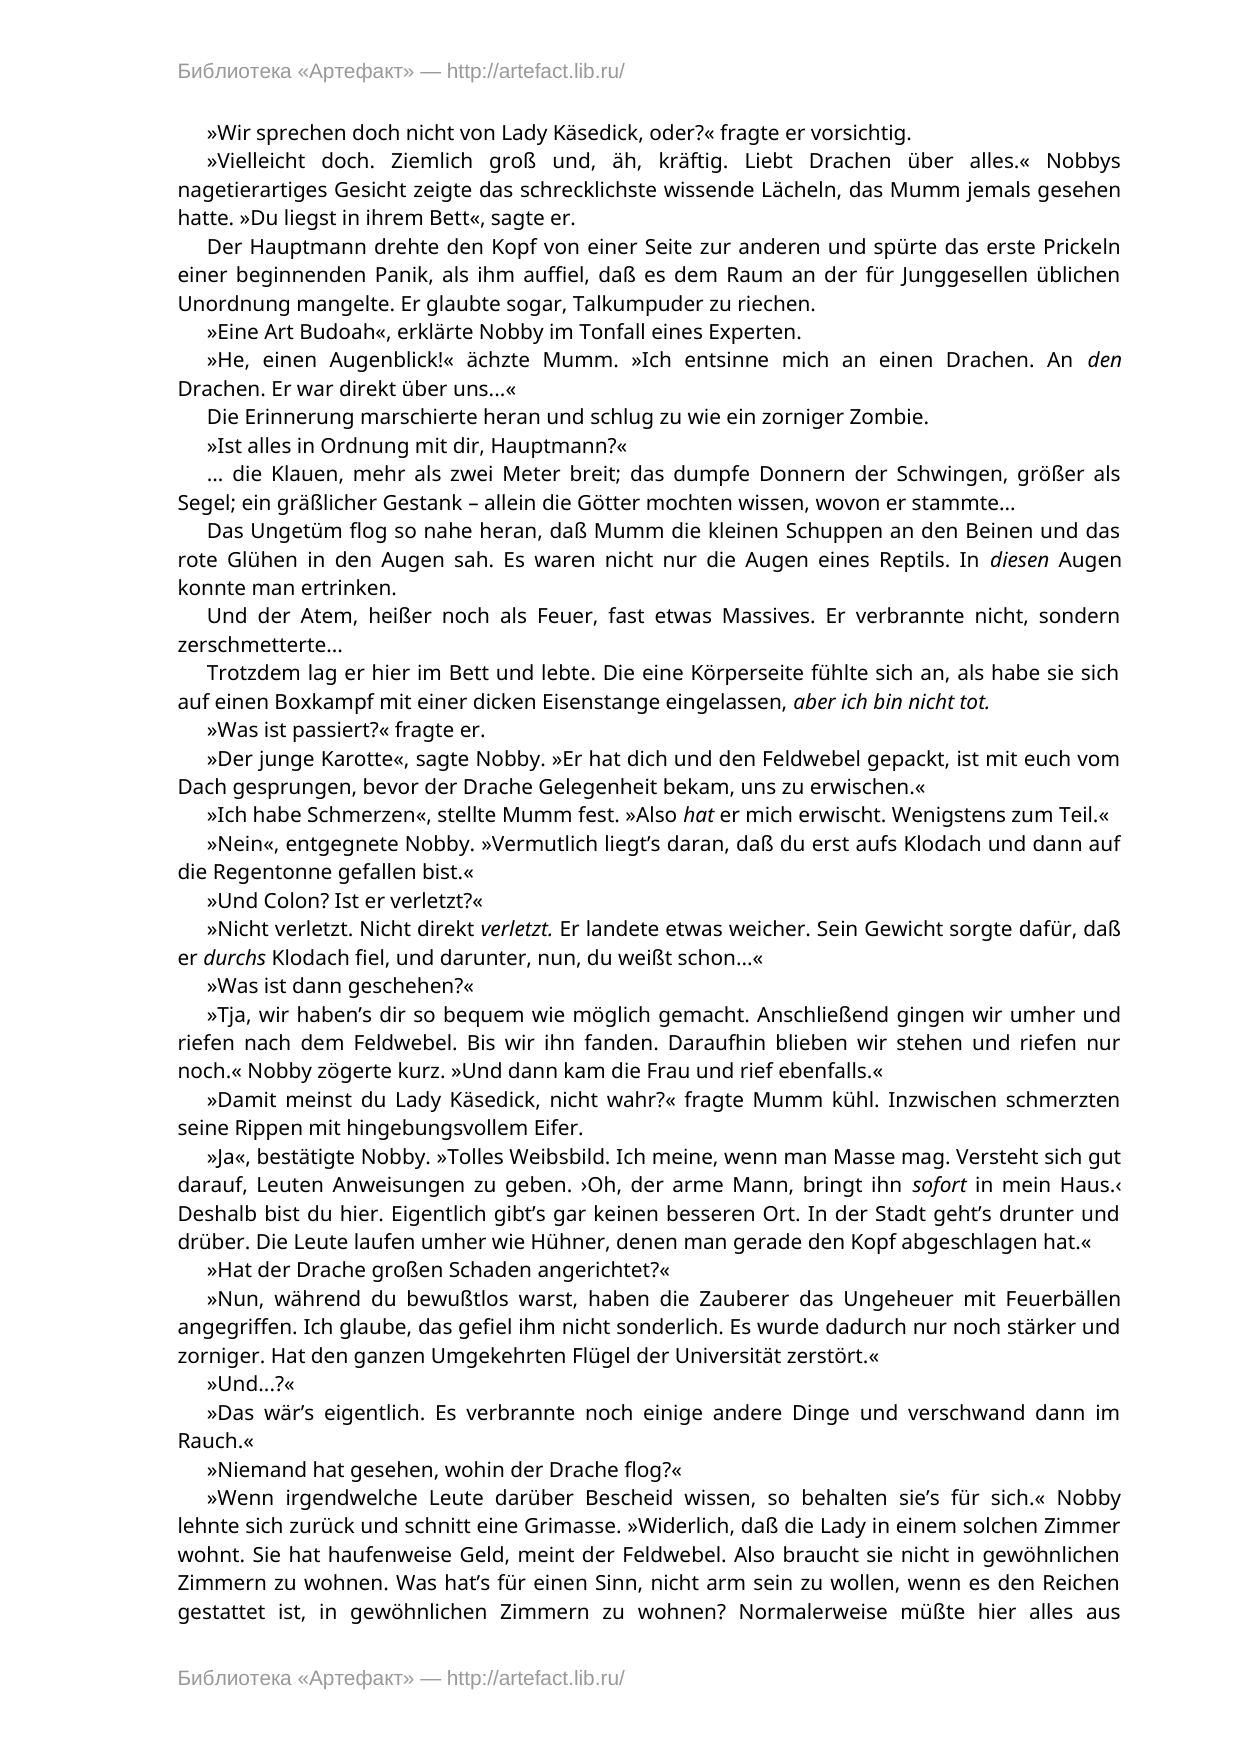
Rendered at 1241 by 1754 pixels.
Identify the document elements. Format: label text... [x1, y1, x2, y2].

text »Hat der Drache großen Schaden angerichtet?« [177, 1256, 1122, 1284]
text Die Erinnerung marschierte heran und schlug zu wie ein zorniger Zombie. [177, 402, 1122, 431]
text »Und Colon? Ist er verletzt?« [177, 886, 1122, 914]
text Und der Atem, heißer noch als Feuer, fast etwas Massives. Er verbrannte nicht, sondern zerschmetterte... [177, 602, 1122, 658]
text »Was ist passiert?« fragte er. [177, 715, 1122, 744]
text »Nicht verletzt. Nicht direkt verletzt. Er landete etwas weicher. Sein Gewicht sorgte dafür, daß er durchs Klodach fiel, und darunter, nun, du weißt schon...« [177, 914, 1122, 971]
text »Der junge Karotte«, sagte Nobby. »Er hat dich und den Feldwebel gepackt, ist mit euch vom Dach gesprungen, bevor der Drache Gelegenheit bekam, uns zu erwischen.« [177, 744, 1122, 801]
text »Tja, wir haben’s dir so bequem wie möglich gemacht. Anschließend gingen wir umher und riefen nach dem Feldwebel. Bis wir ihn fanden. Daraufhin blieben wir stehen und riefen nur noch.« Nobby zögerte kurz. »Und dann kam die Frau und rief ebenfalls.« [177, 1000, 1122, 1085]
text »Und...?« [177, 1369, 1122, 1398]
text Der Hauptmann drehte den Kopf von einer Seite zur anderen und spürte das erste Prickeln einer beginnenden Panik, als ihm auffiel, daß es dem Raum an der für Junggesellen üblichen Unordnung mangelte. Er glaubte sogar, Talkumpuder zu riechen. [177, 232, 1122, 317]
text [177, 1483, 1122, 1625]
text »Eine Art Budoah«, erklärte Nobby im Tonfall eines Experten. [177, 317, 1122, 346]
text »Das wär’s eigentlich. Es verbrannte noch einige andere Dinge und verschwand dann im Rauch.« [177, 1398, 1122, 1455]
text »Ich habe Schmerzen«, stellte Mumm fest. »Also hat er mich erwischt. Wenigstens zum Teil.« [177, 801, 1122, 829]
text »Nein«, entgegnete Nobby. »Vermutlich liegt’s daran, daß du erst aufs Klodach und dann auf die Regentonne gefallen bist.« [177, 829, 1122, 886]
text »Wir sprechen doch nicht von Lady Käsedick, oder?« fragte er vorsichtig. [177, 118, 1122, 147]
text ... die Klauen, mehr als zwei Meter breit; das dumpfe Donnern der Schwingen, größer als Segel; ein gräßlicher Gestank – allein die Götter mochten wissen, wovon er stammte... [177, 459, 1122, 516]
text »Niemand hat gesehen, wohin der Drache flog?« [177, 1455, 1122, 1483]
text Trotzdem lag er hier im Bett und lebte. Die eine Körperseite fühlte sich an, als habe sie sich auf einen Boxkampf mit einer dicken Eisenstange eingelassen, aber ich bin nicht tot. [177, 658, 1122, 715]
text »Vielleicht doch. Ziemlich groß und, äh, kräftig. Liebt Drachen über alles.« Nobbys nagetierartiges Gesicht zeigte das schrecklichste wissende Lächeln, das Mumm jemals gesehen hatte. »Du liegst in ihrem Bett«, sagte er. [177, 147, 1122, 232]
text »Nun, während du bewußtlos warst, haben die Zauberer das Ungeheuer mit Feuerbällen angegriffen. Ich glaube, das gefiel ihm nicht sonderlich. Es wurde dadurch nur noch stärker und zorniger. Hat den ganzen Umgekehrten Flügel der Universität zerstört.« [177, 1284, 1122, 1369]
text »Was ist dann geschehen?« [177, 971, 1122, 1000]
text Das Ungetüm flog so nahe heran, daß Mumm die kleinen Schuppen an den Beinen und das rote Glühen in den Augen sah. Es waren nicht nur die Augen eines Reptils. In diesen Augen konnte man ertrinken. [177, 516, 1122, 602]
text »Ist alles in Ordnung mit dir, Hauptmann?« [177, 431, 1122, 459]
text »Ja«, bestätigte Nobby. »Tolles Weibsbild. Ich meine, wenn man Masse mag. Versteht sich gut darauf, Leuten Anweisungen zu geben. ›Oh, der arme Mann, bringt ihn sofort in mein Haus.‹ Deshalb bist du hier. Eigentlich gibt’s gar keinen besseren Ort. In der Stadt geht’s drunter und drüber. Die Leute laufen umher wie Hühner, denen man gerade den Kopf abgeschlagen hat.« [177, 1142, 1122, 1256]
text »He, einen Augenblick!« ächzte Mumm. »Ich entsinne mich an einen Drachen. An den Drachen. Er war direkt über uns...« [177, 346, 1122, 402]
text »Damit meinst du Lady Käsedick, nicht wahr?« fragte Mumm kühl. Inzwischen schmerzten seine Rippen mit hingebungsvollem Eifer. [177, 1085, 1122, 1142]
